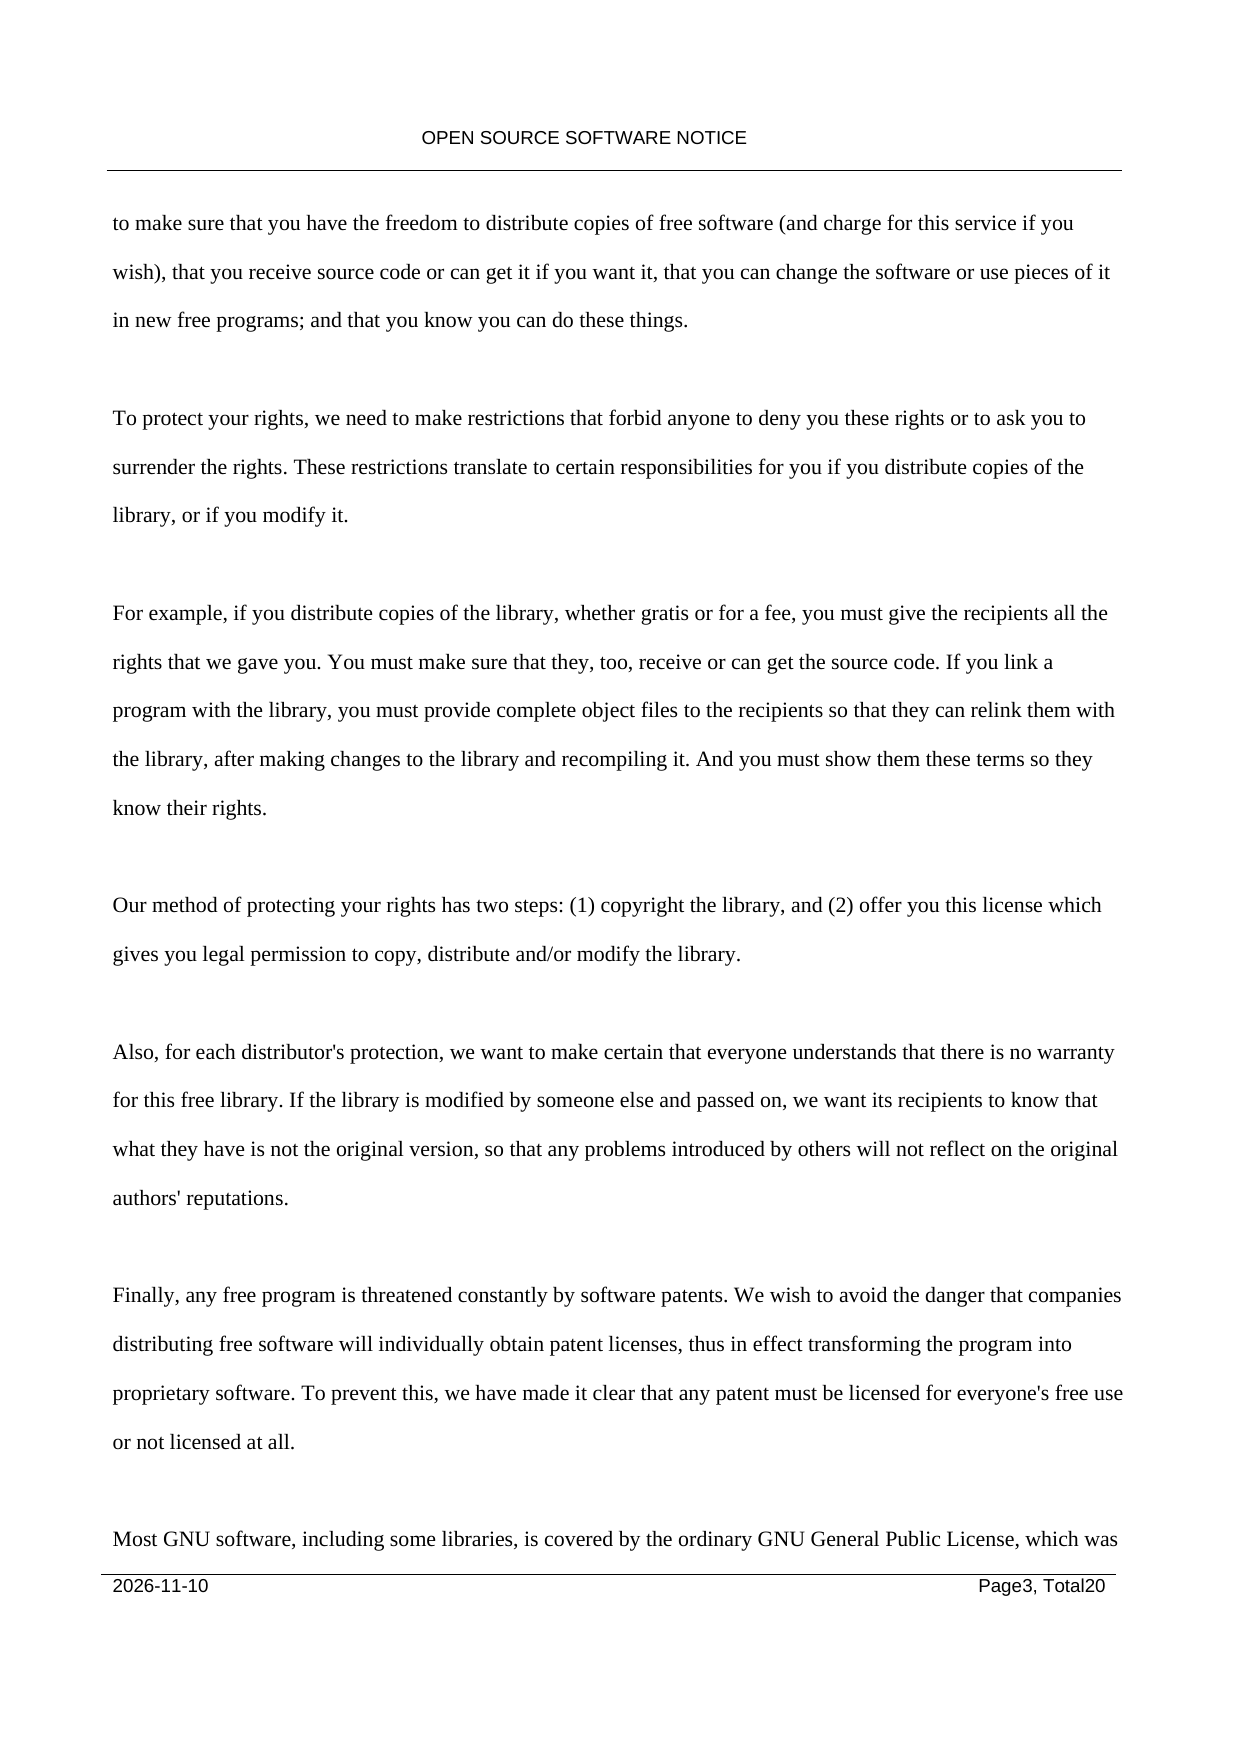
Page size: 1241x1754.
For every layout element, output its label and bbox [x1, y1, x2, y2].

text [112, 206, 1128, 1555]
